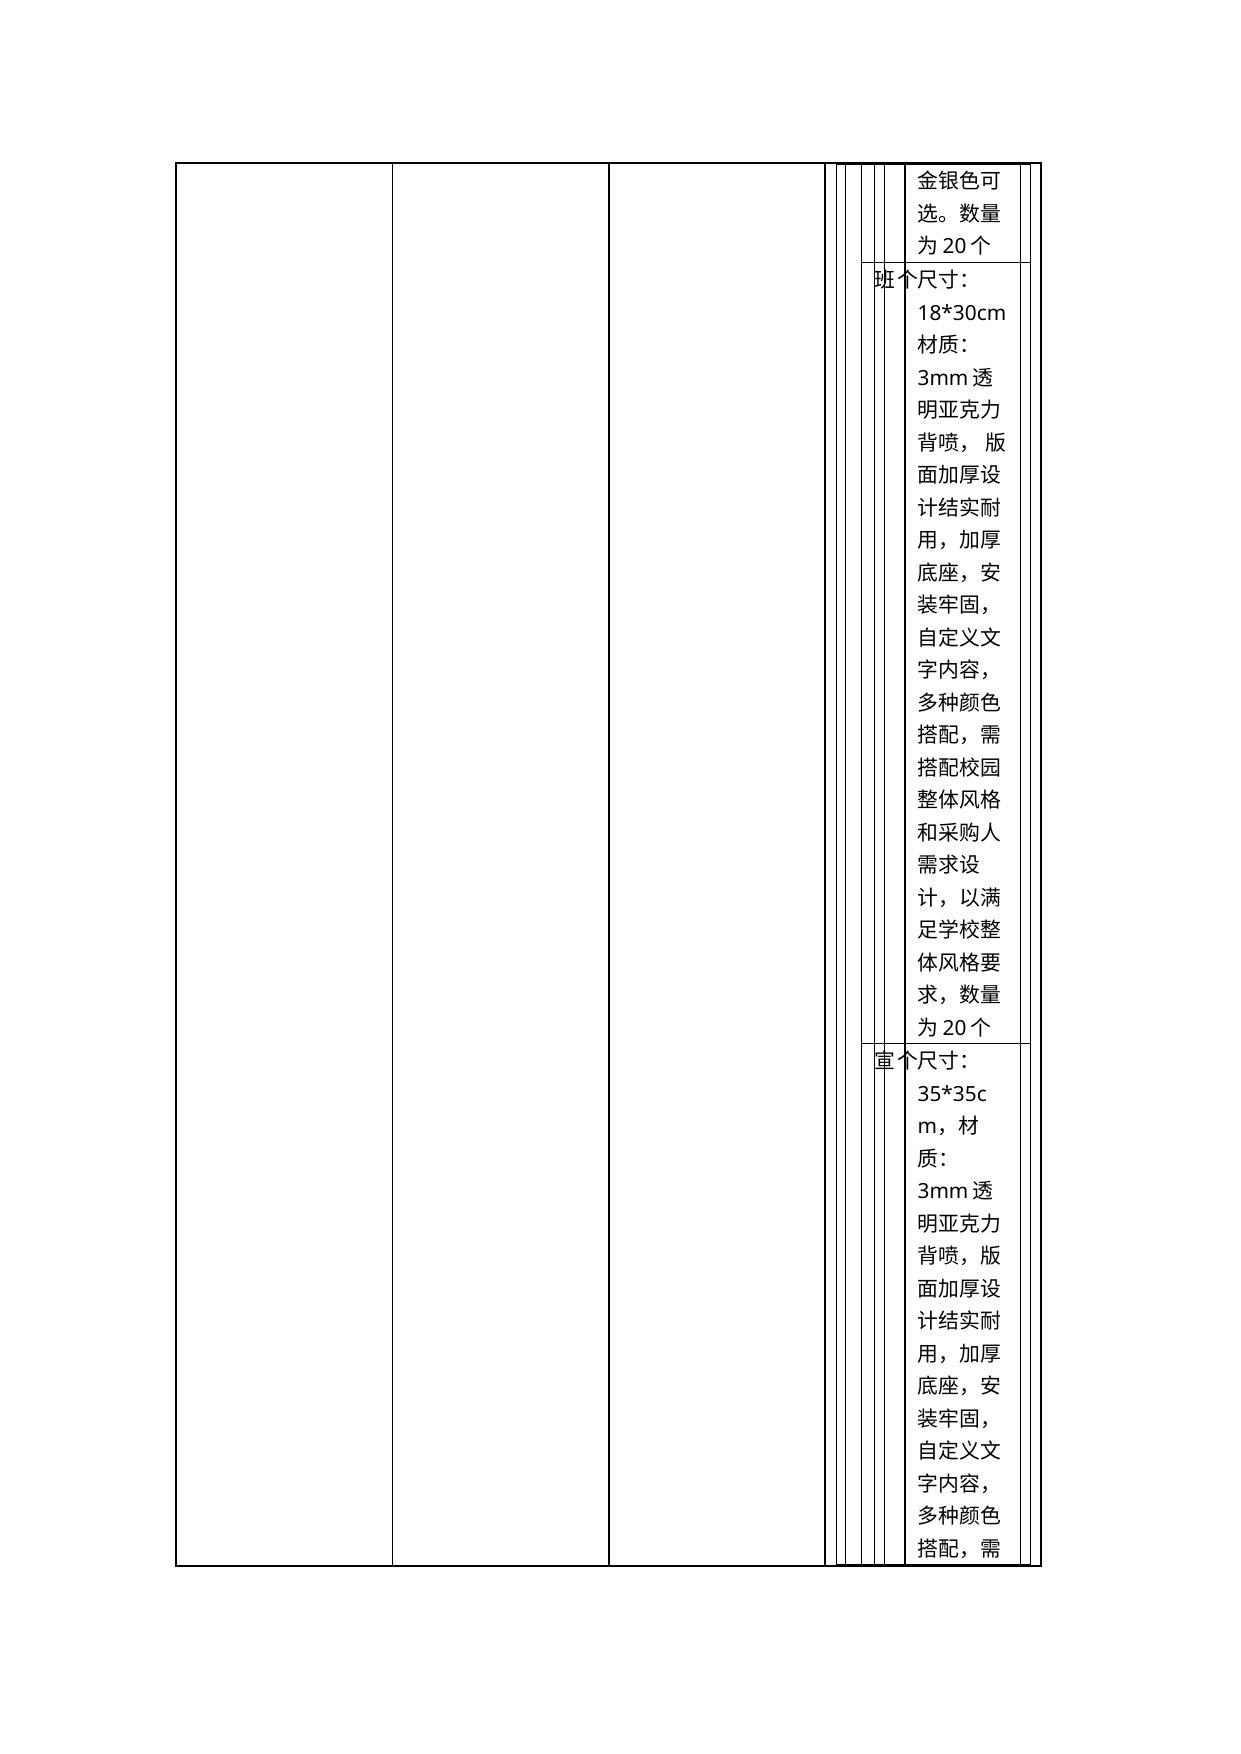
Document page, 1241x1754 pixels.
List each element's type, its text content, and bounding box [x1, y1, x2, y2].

table_cell [906, 165, 1020, 262]
table_cell [177, 164, 392, 1565]
table_cell [906, 1044, 1020, 1564]
table_cell [875, 1069, 884, 1564]
table_cell [862, 1044, 874, 1564]
table_cell [846, 165, 861, 1564]
table_cell [826, 164, 836, 1565]
table_cell [875, 165, 884, 262]
table_cell [885, 165, 904, 262]
table_cell [837, 165, 845, 1564]
table_cell [906, 263, 1020, 1043]
table_cell [1021, 165, 1030, 262]
table_cell [1021, 263, 1030, 1043]
table_cell 1 [393, 164, 608, 1565]
table_cell [885, 263, 904, 1043]
table_cell [875, 1044, 884, 1068]
table_cell [885, 1044, 904, 1564]
table_cell [862, 263, 874, 1043]
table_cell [610, 164, 824, 1565]
table_cell [1031, 164, 1040, 1565]
table_cell [1021, 1044, 1030, 1564]
table_cell [862, 165, 874, 262]
table_cell [875, 263, 884, 1043]
